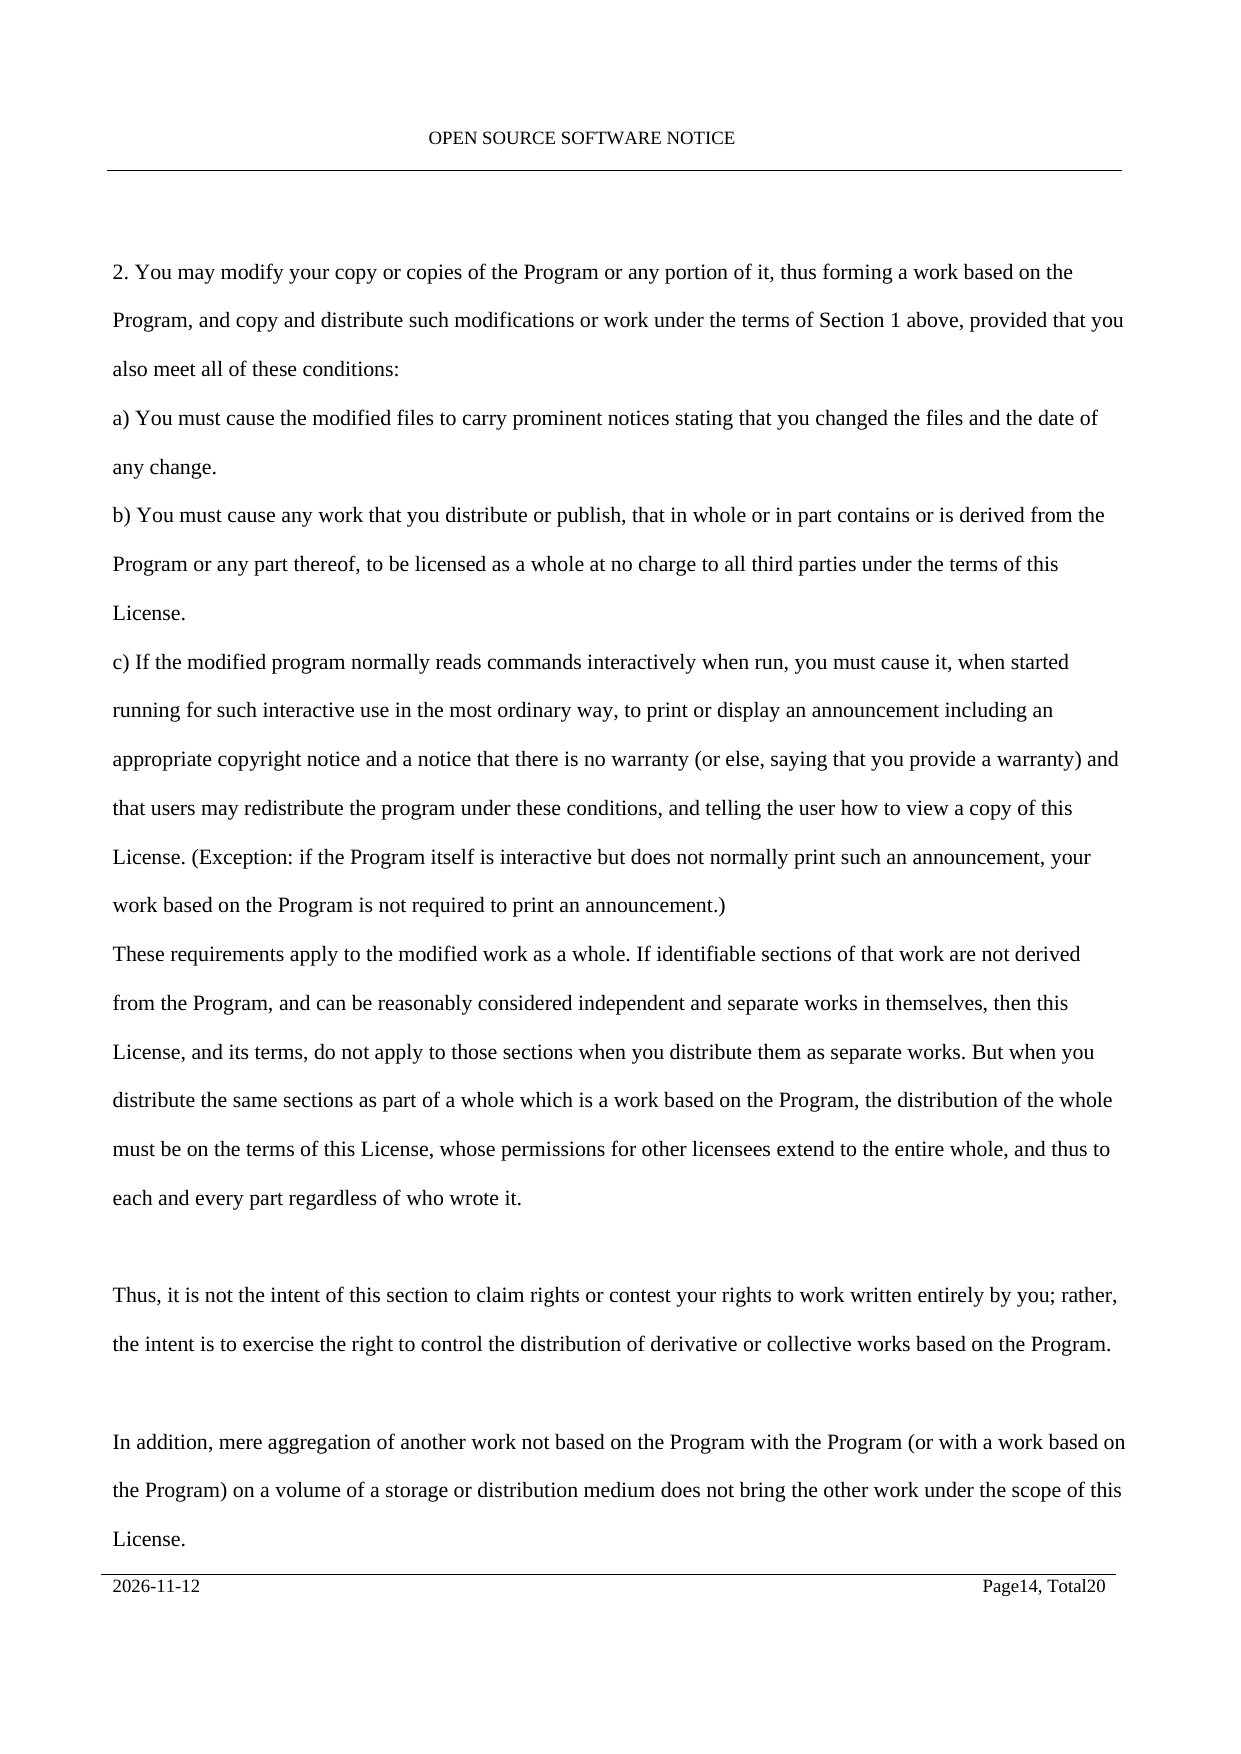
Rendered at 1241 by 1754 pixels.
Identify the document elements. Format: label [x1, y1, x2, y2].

text [112, 206, 1128, 1555]
